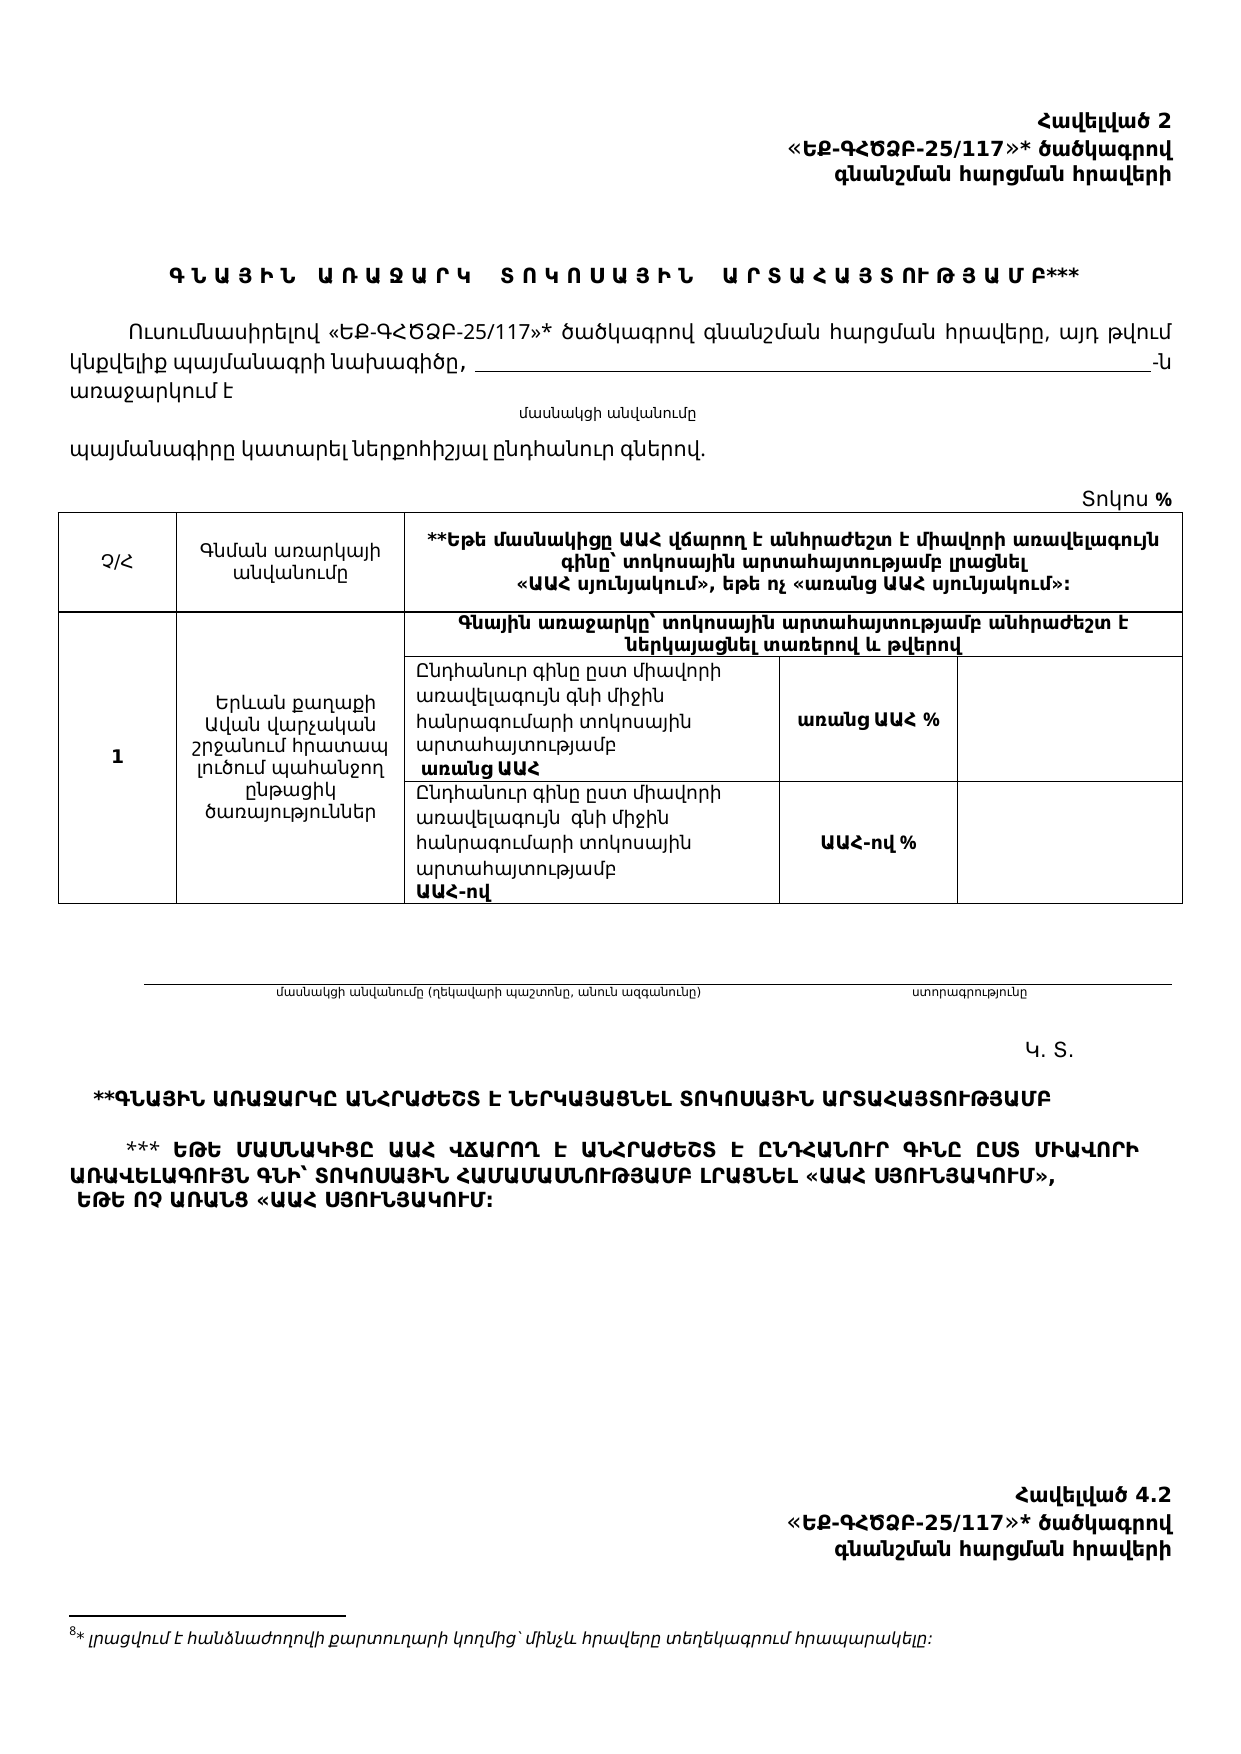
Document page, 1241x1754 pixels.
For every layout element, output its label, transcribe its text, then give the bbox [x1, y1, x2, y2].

text գնանշման հարցման հրավերի [69, 162, 1172, 186]
table_header **Եթե մասնակիցը ԱԱՀ վճարող է անհրաժեշտ է միավորի առավելագույն գինը՝ տոկոսային արտահայտությամբ լրացնել «ԱԱՀ սյունյակում», եթե ոչ «առանց ԱԱՀ սյունյակում»: [405, 513, 1182, 611]
text մասնակցի անվանումը (ղեկավարի պաշտոնը, անուն ազգանունը) ստորագրությունը [69, 985, 1172, 1009]
table_cell Գնային առաջարկը՝ տոկոսային արտահայտությամբ անհրաժեշտ է ներկայացնել տառերով և թվերով [405, 613, 1182, 656]
table_header Գնման առարկայի անվանումը [177, 513, 404, 611]
table_cell ԱԱՀ-ով % [780, 782, 957, 902]
text Գ Ն Ա Յ Ի Ն Ա Ռ Ա Ջ Ա Ր Կ Տ Ո Կ Ո Ս Ա Յ Ի Ն Ա Ր Տ Ա Հ Ա Յ Տ ՈՒ Թ Յ Ա Մ Բ*** [62, 264, 1187, 288]
text գնանշման հարցման հրավերի [69, 1537, 1172, 1561]
table_cell Ընդհանուր գինը ըստ միավորի առավելագույն գնի միջին հանրագումարի տոկոսային արտահայտությամբ առանց ԱԱՀ [405, 657, 779, 781]
text Տոկոս % [69, 487, 1172, 512]
text *** ԵԹԵ ՄԱՍՆԱԿԻՑԸ ԱԱՀ ՎՃԱՐՈՂ Է ԱՆՀՐԱԺԵՇՏ Է ԸՆԴՀԱՆՈՒՐ ԳԻՆԸ ԸՍՏ ՄԻԱՎՈՐԻ ԱՌԱՎԵԼԱԳՈՒՅՆ ԳՆԻ՝ ՏՈԿՈՍԱՅԻՆ ՀԱՄԱՄԱՍՆՈՒԹՅԱՄԲ ԼՐԱՑՆԵԼ «ԱԱՀ ՍՅՈՒՆՅԱԿՈՒՄ», [69, 1135, 1140, 1188]
text Հավելված 4.2 [69, 1483, 1172, 1508]
text Ուսումնասիրելով «ԵՔ-ԳՀԾՁԲ-25/117»* ծածկագրով գնանշման հարցման հրավերը, այդ թվում կնքվելիք պայմանագրի նախագիծը, -ն առաջարկում է [69, 317, 1172, 405]
text **ԳՆԱՅԻՆ ԱՌԱՋԱՐԿԸ ԱՆՀՐԱԺԵՇՏ Է ՆԵՐԿԱՅԱՑՆԵԼ ՏՈԿՈՍԱՅԻՆ ԱՐՏԱՀԱՅՏՈՒԹՅԱՄԲ [69, 1087, 1172, 1111]
table_cell առանց ԱԱՀ % [780, 657, 957, 781]
table_cell [958, 657, 1182, 781]
text պայմանագիրը կատարել ներքոհիշյալ ընդհանուր գներով. [69, 434, 1172, 462]
text Հավելված 2 [69, 109, 1172, 133]
table_cell [958, 782, 1182, 902]
table_cell 1 [59, 613, 176, 902]
table_cell Ընդհանուր գինը ըստ միավորի առավելագույն գնի միջին հանրագումարի տոկոսային արտահայտությամբ ԱԱՀ-ով [405, 782, 779, 902]
text Կ. Տ. [69, 1038, 1172, 1062]
text ԵԹԵ ՈՉ ԱՌԱՆՑ «ԱԱՀ ՍՅՈՒՆՅԱԿՈՒՄ: [69, 1188, 1140, 1212]
table_header Չ/Հ [59, 513, 176, 611]
text «ԵՔ-ԳՀԾՁԲ-25/117»* ծածկագրով [69, 133, 1172, 162]
table_cell Երևան քաղաքի Ավան վարչական շրջանում հրատապ լուծում պահանջող ընթացիկ ծառայություններ [177, 613, 404, 902]
text «ԵՔ-ԳՀԾՁԲ-25/117»* ծածկագրով [69, 1508, 1172, 1537]
text մասնակցի անվանումը [69, 405, 1172, 434]
